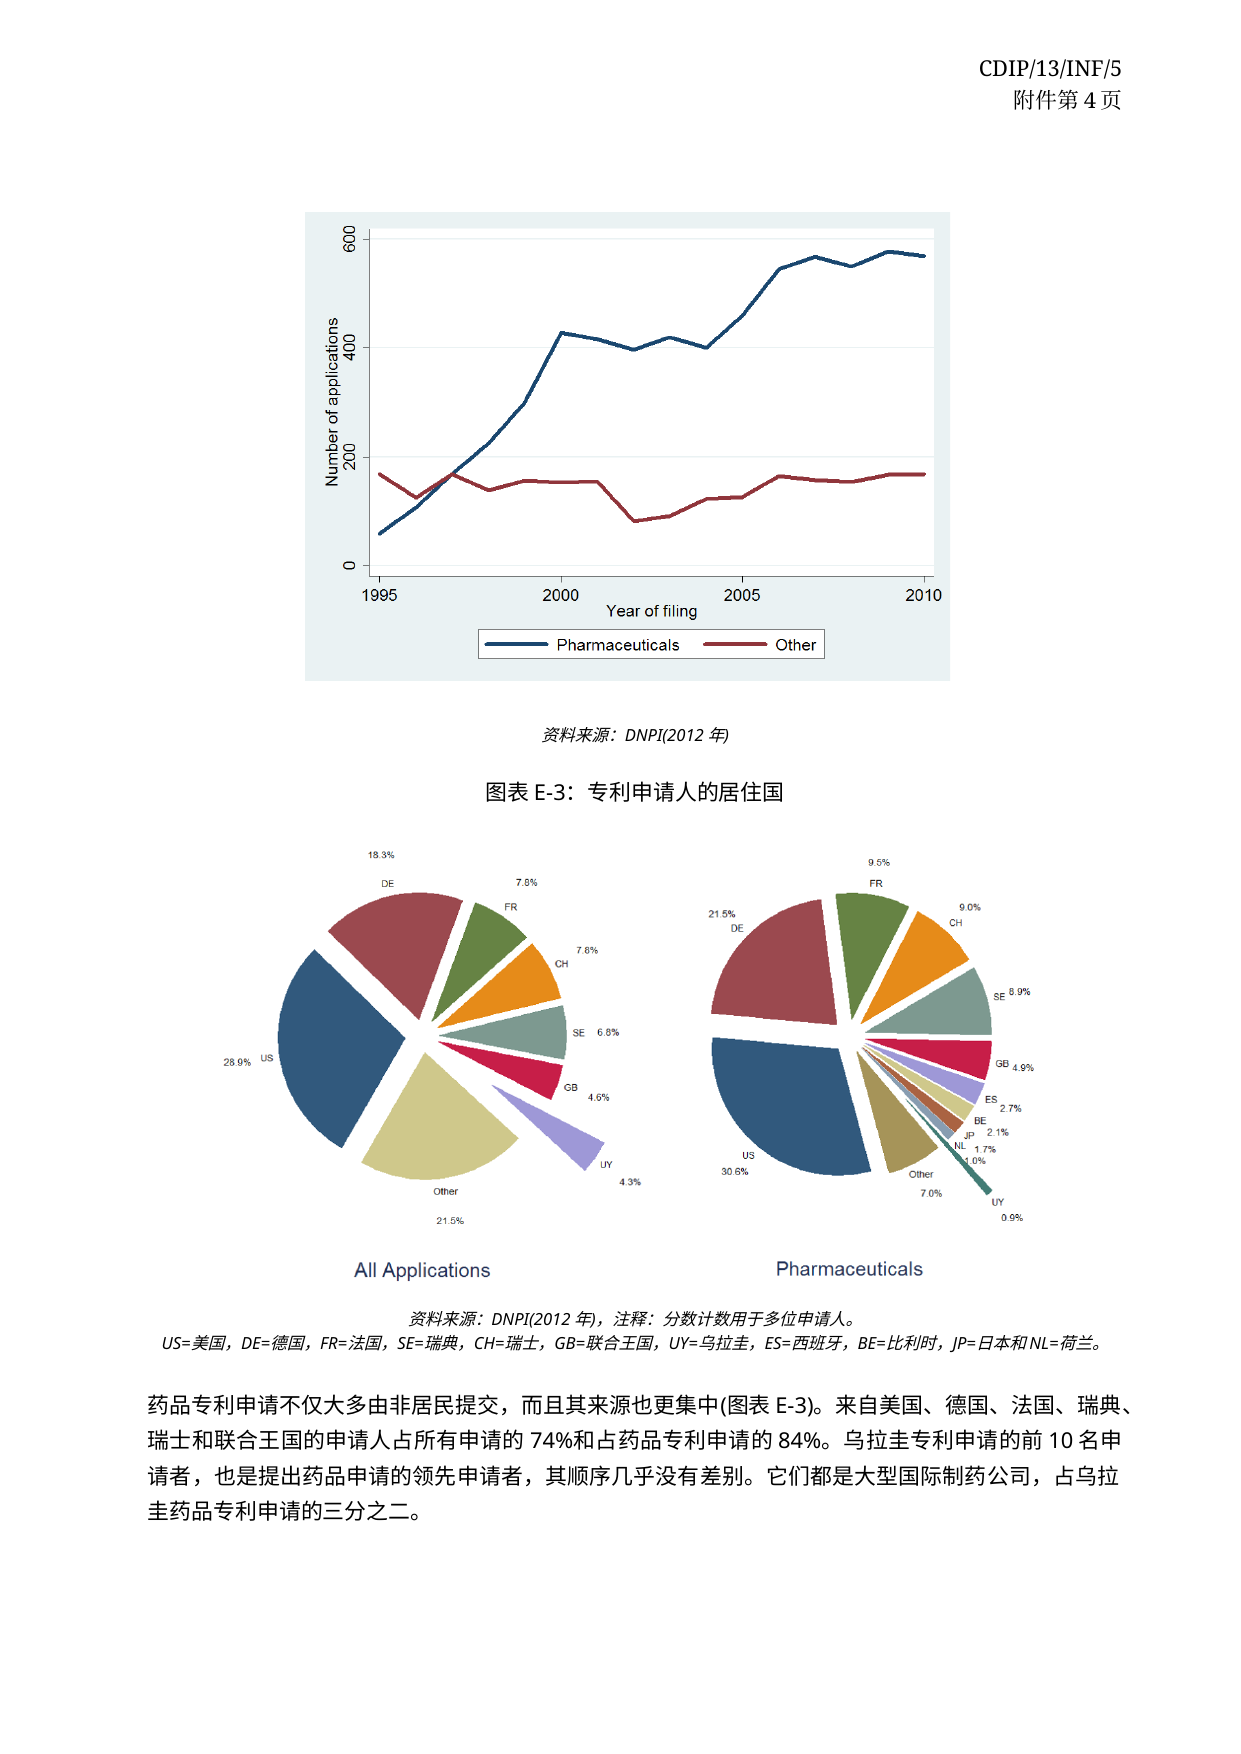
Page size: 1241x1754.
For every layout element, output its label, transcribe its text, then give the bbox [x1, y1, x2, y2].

picture [206, 831, 651, 1284]
picture [655, 833, 1063, 1284]
text 图表E-3：专利申请人的居住国 [148, 771, 1122, 806]
text 药品专利申请不仅大多由非居民提交，而且其来源也更集中(图表E-3)。来自美国、德国、法国、瑞典、瑞士和联合王国的申请人占所有申请的74%和占药品专利申请的84%。乌拉圭专利申请的前10名申请者，也是提出药品申请的领先申请者，其顺序几乎没有差别。它们都是大型国际制药公司，占乌拉圭药品专利申请的三分之二。 [148, 1384, 1122, 1526]
picture [305, 212, 951, 681]
text 资料来源：DNPI(2012年) [148, 722, 1122, 746]
text 资料来源：DNPI(2012年)，注释：分数计数用于多位申请人。 US=美国，DE=德国，FR=法国，SE=瑞典，CH=瑞士，GB=联合王国，UY=乌拉圭，ES=西班牙，BE=比利时，JP=日本和NL=荷兰。 [148, 1306, 1122, 1354]
